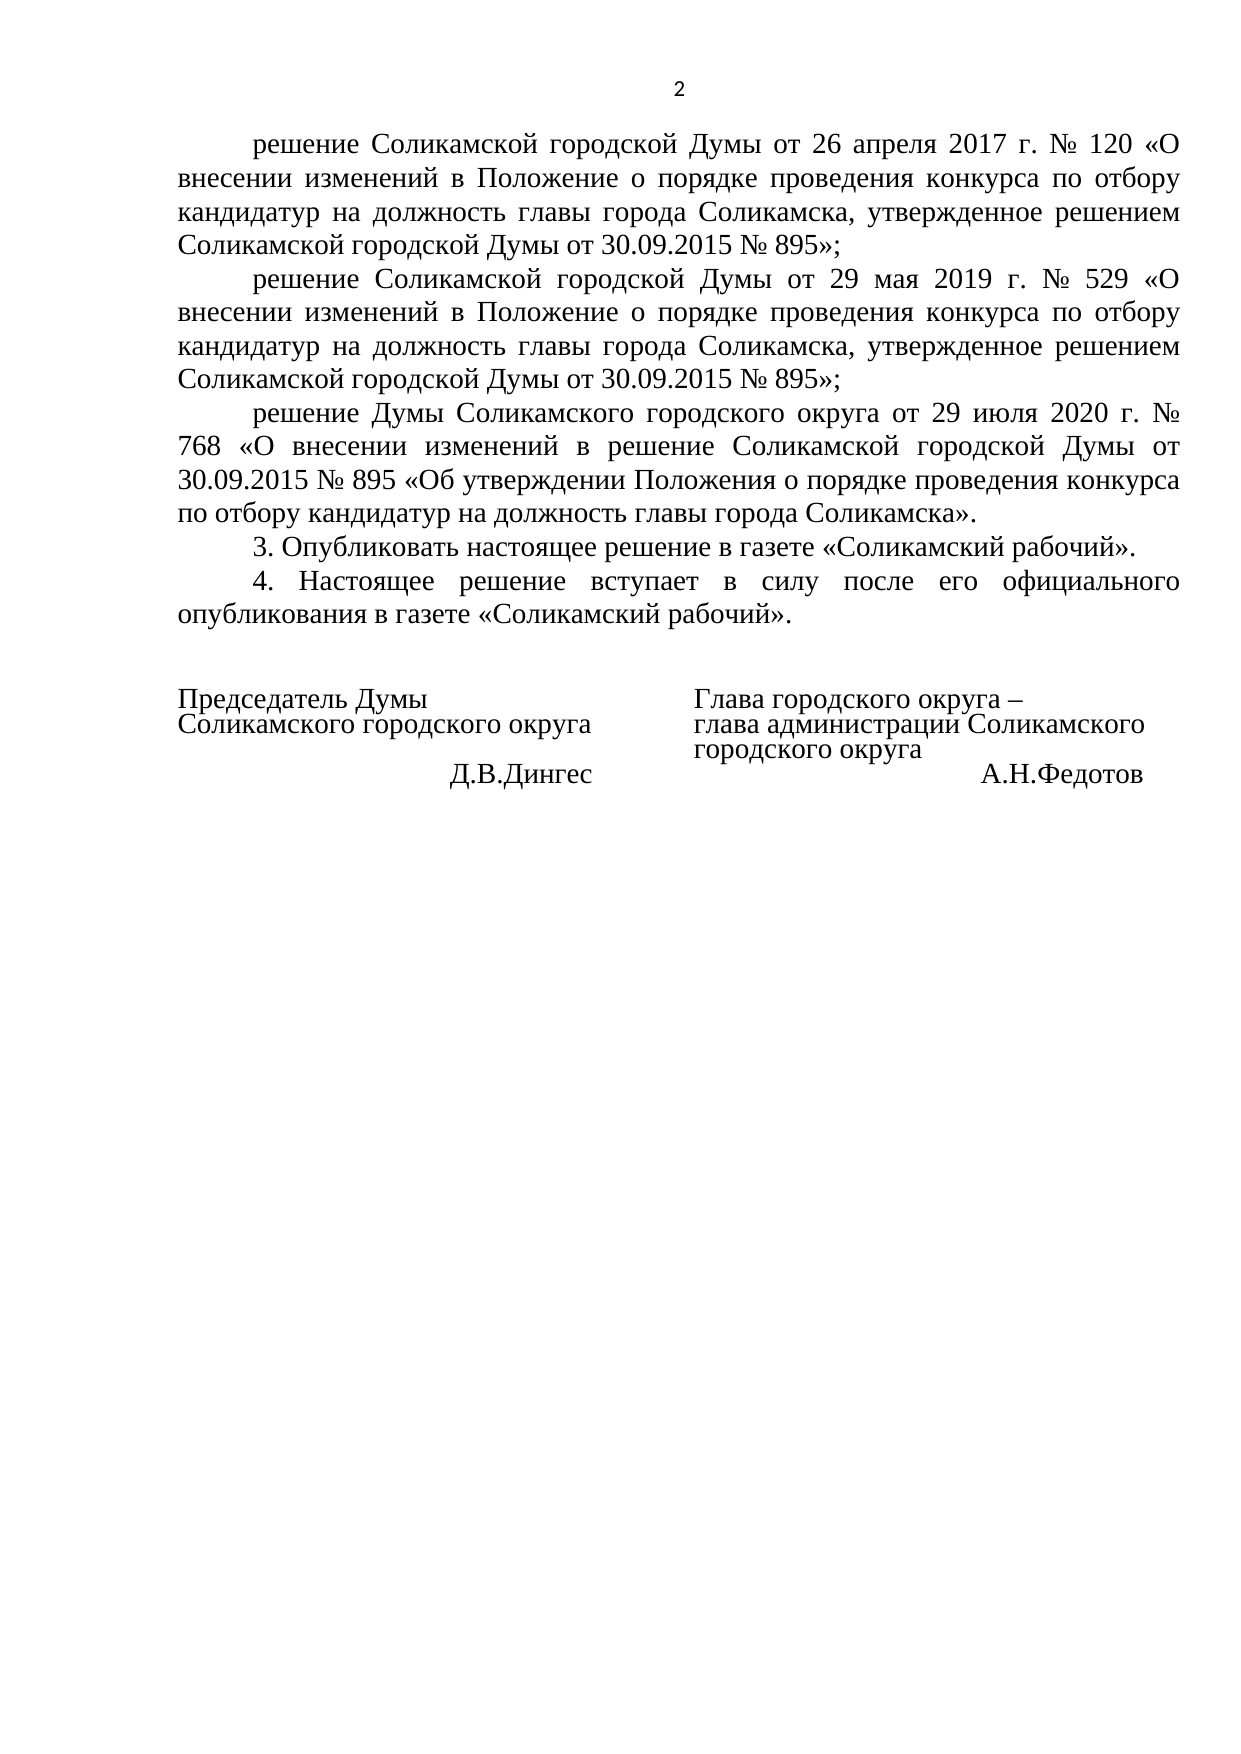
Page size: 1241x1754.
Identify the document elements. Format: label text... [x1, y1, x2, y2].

text решение Соликамской городской Думы от 29 мая . № 529 «О внесении изменений в Положение о порядке проведения конкурса по отбору кандидатур на должность главы города Соликамска, утвержденное решением Соликамской городской Думы от 30.09.2015 № 895»; [177, 261, 1181, 395]
text 4. Настоящее решение вступает в силу после его официального опубликования в газете «Соликамский рабочий». [177, 563, 1181, 630]
text Председатель Думы Глава городского округа – [177, 688, 1181, 713]
text 3. Опубликовать настоящее решение в газете «Соликамский рабочий». [177, 529, 1181, 563]
text городского округа [177, 738, 1181, 763]
text решение Думы Соликамского городского округа от 29 июля . № 768 «О внесении изменений в решение Соликамской городской Думы от 30.09.2015 № 895 «Об утверждении Положения о порядке проведения конкурса по отбору кандидатур на должность главы города Соликамска». [177, 395, 1181, 529]
text Соликамского городского округа глава администрации Соликамского [177, 713, 1181, 738]
text решение Соликамской городской Думы от 26 апреля . № 120 «О внесении изменений в Положение о порядке проведения конкурса по отбору кандидатур на должность главы города Соликамска, утвержденное решением Соликамской городской Думы от 30.09.2015 № 895»; [177, 127, 1181, 261]
text Д.В.Дингес А.Н.Федотов [177, 763, 1181, 788]
